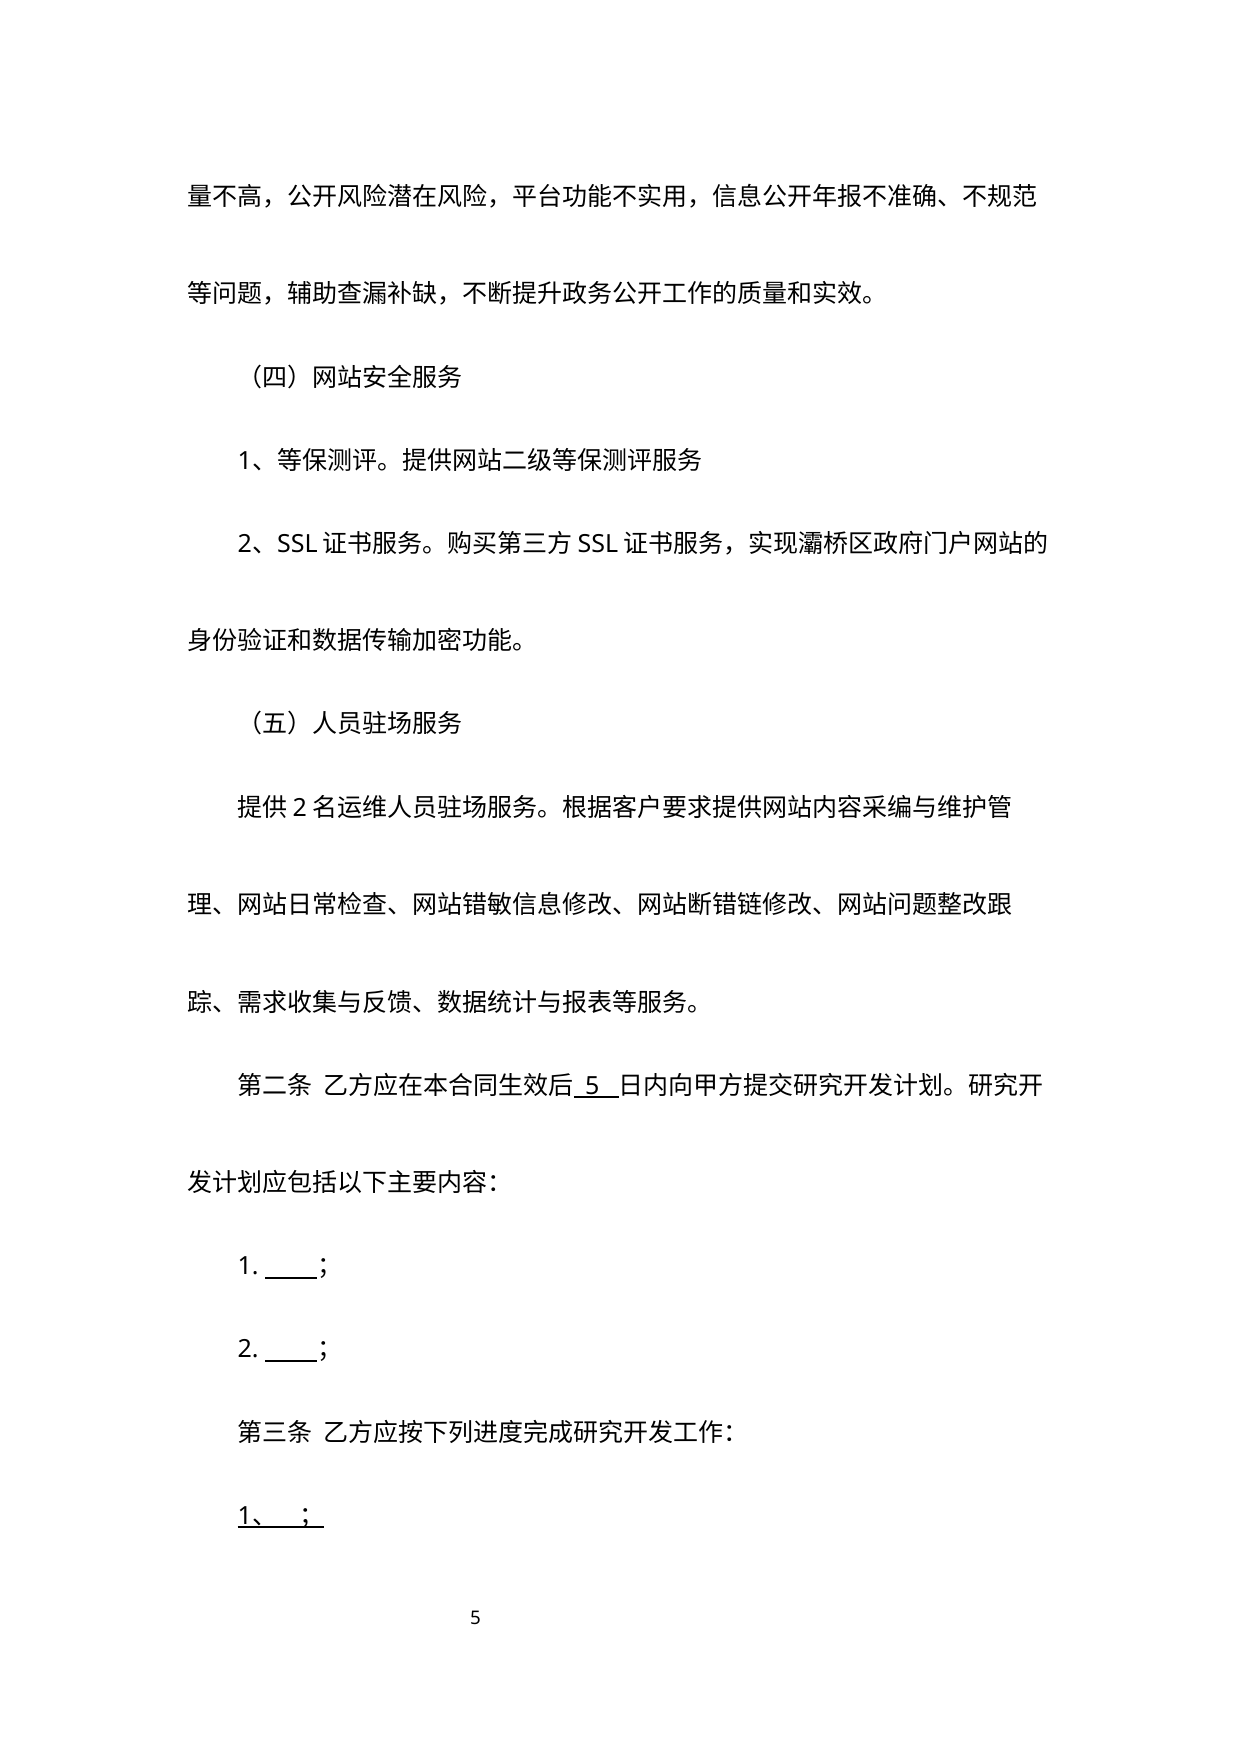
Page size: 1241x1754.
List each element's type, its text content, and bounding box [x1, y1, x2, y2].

text 第三条 乙方应按下列进度完成研究开发工作： [187, 1398, 1053, 1463]
text 1. ； [187, 1231, 1053, 1296]
text （四）网站安全服务 [187, 343, 1053, 408]
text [187, 162, 1053, 324]
text （五）人员驻场服务 [187, 689, 1053, 754]
text 1、 ； [187, 1481, 1053, 1546]
text 2. ； [187, 1314, 1053, 1379]
text 提供2名运维人员驻场服务。根据客户要求提供网站内容采编与维护管理、网站日常检查、网站错敏信息修改、网站断错链修改、网站问题整改跟踪、需求收集与反馈、数据统计与报表等服务。 [187, 773, 1053, 1033]
text 1、等保测评。提供网站二级等保测评服务 [187, 426, 1053, 491]
text 第二条 乙方应在本合同生效后 5 日内向甲方提交研究开发计划。研究开发计划应包括以下主要内容： [187, 1051, 1053, 1213]
text 2、SSL证书服务。购买第三方SSL证书服务，实现灞桥区政府门户网站的身份验证和数据传输加密功能。 [187, 509, 1053, 671]
